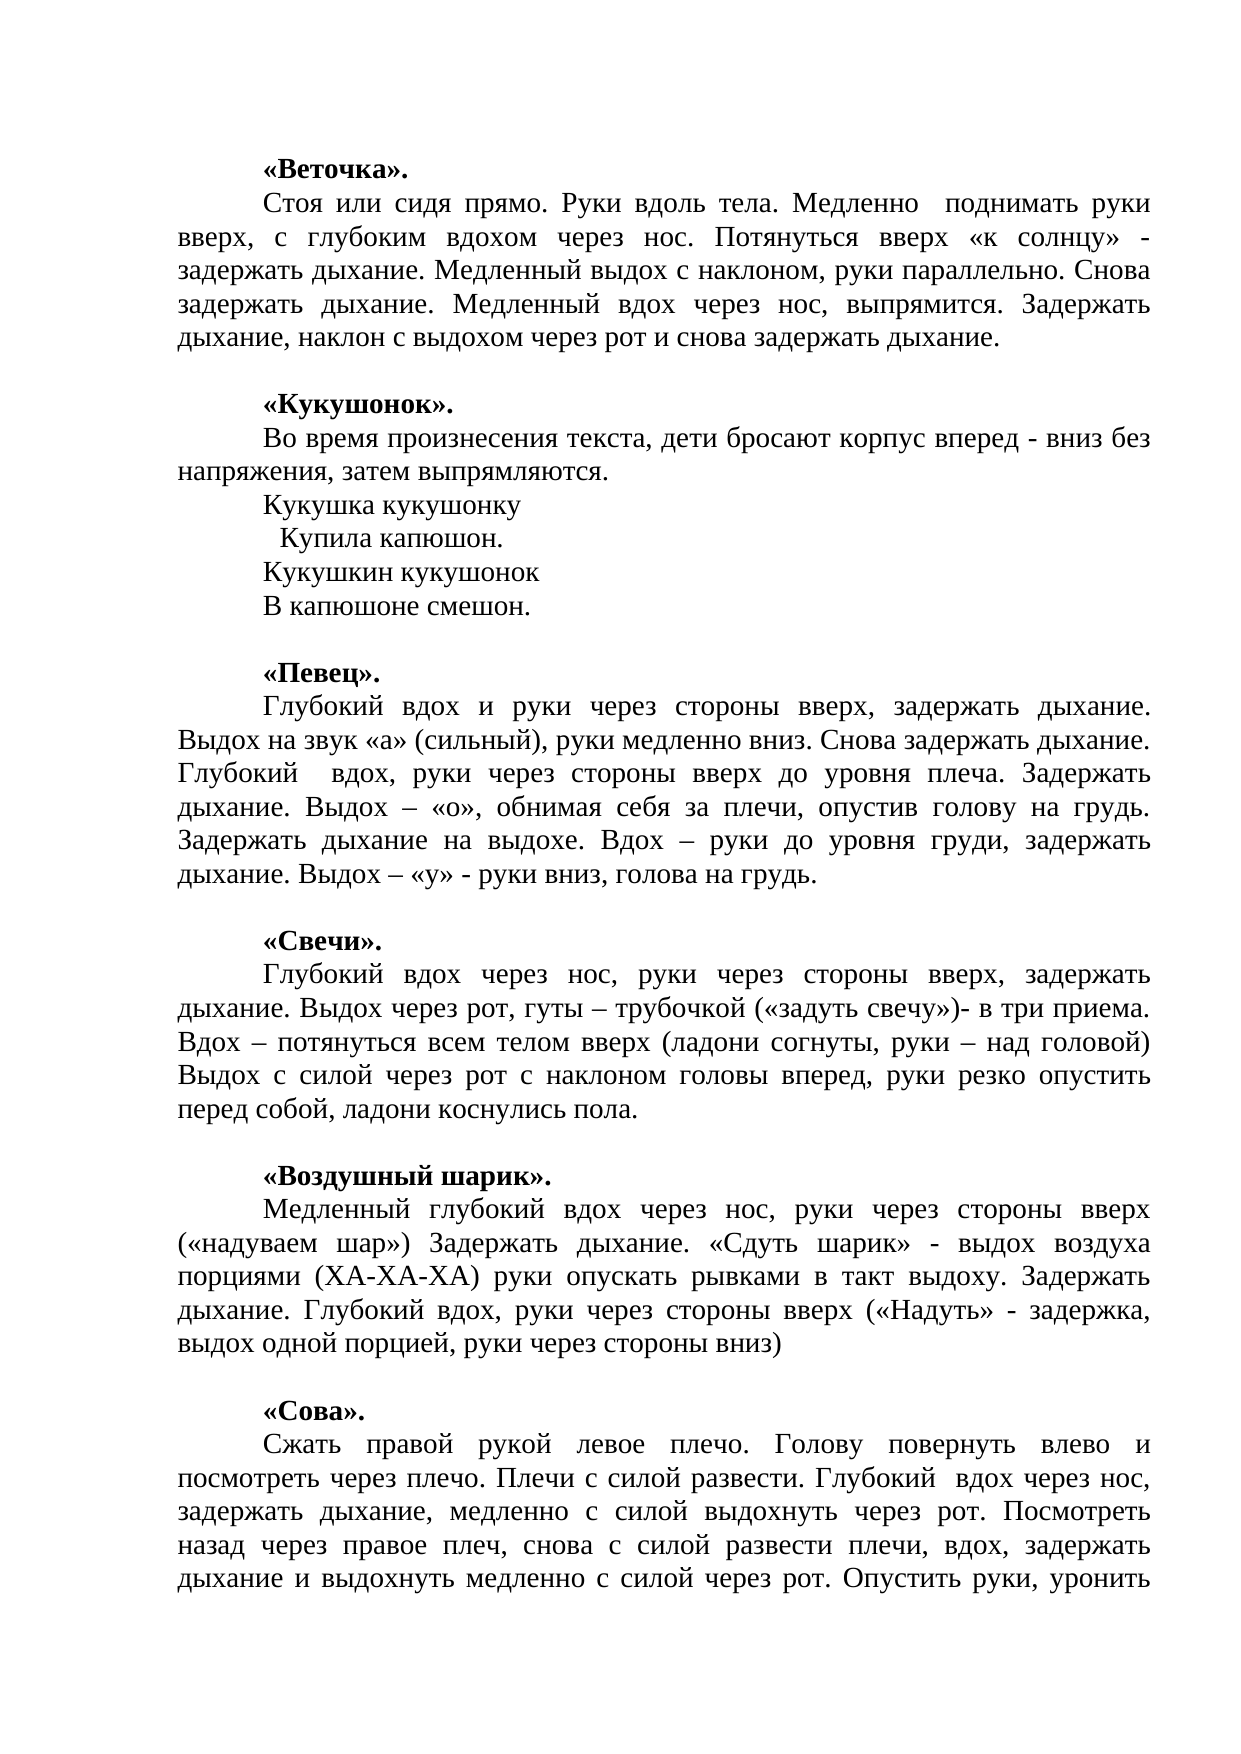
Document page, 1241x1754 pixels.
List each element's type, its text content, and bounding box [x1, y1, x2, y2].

text Кукушкин кукушонок [177, 554, 1152, 588]
text Глубокий вдох через нос, руки через стороны вверх, задержать дыхание. Выдох через рот, гуты – трубочкой («задуть свечу»)- в три приема. Вдох – потянуться всем телом вверх (ладони согнуты, руки – над головой) Выдох с силой через рот с наклоном головы вперед, руки резко опустить перед собой, ладони коснулись пола. [177, 957, 1152, 1124]
text «Веточка». [177, 152, 1152, 185]
text «Певец». [177, 655, 1152, 688]
text «Сова». [177, 1393, 1152, 1426]
text Кукушка кукушонку [177, 487, 1152, 521]
text «Воздушный шарик». [177, 1158, 1152, 1191]
text Во время произнесения текста, дети бросают корпус вперед - вниз без напряжения, затем выпрямляются. [177, 420, 1152, 487]
text В капюшоне смешон. [177, 588, 1152, 621]
text «Свечи». [177, 923, 1152, 957]
text Медленный глубокий вдох через нос, руки через стороны вверх («надуваем шар») Задержать дыхание. «Сдуть шарик» - выдох воздуха порциями (ХА-ХА-ХА) руки опускать рывками в такт выдоху. Задержать дыхание. Глубокий вдох, руки через стороны вверх («Надуть» - задержка, выдох одной порцией, руки через стороны вниз) [177, 1191, 1152, 1359]
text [177, 1426, 1152, 1594]
text Глубокий вдох и руки через стороны вверх, задержать дыхание. Выдох на звук «а» (сильный), руки медленно вниз. Снова задержать дыхание. Глубокий вдох, руки через стороны вверх до уровня плеча. Задержать дыхание. Выдох – «о», обнимая себя за плечи, опустив голову на грудь. Задержать дыхание на выдохе. Вдох – руки до уровня груди, задержать дыхание. Выдох – «у» - руки вниз, голова на грудь. [177, 688, 1152, 889]
text Купила капюшон. [177, 521, 1152, 554]
text «Кукушонок». [177, 386, 1152, 420]
text Стоя или сидя прямо. Руки вдоль тела. Медленно поднимать руки вверх, с глубоким вдохом через нос. Потянуться вверх «к солнцу» - задержать дыхание. Медленный выдох с наклоном, руки параллельно. Снова задержать дыхание. Медленный вдох через нос, выпрямится. Задержать дыхание, наклон с выдохом через рот и снова задержать дыхание. [177, 185, 1152, 353]
